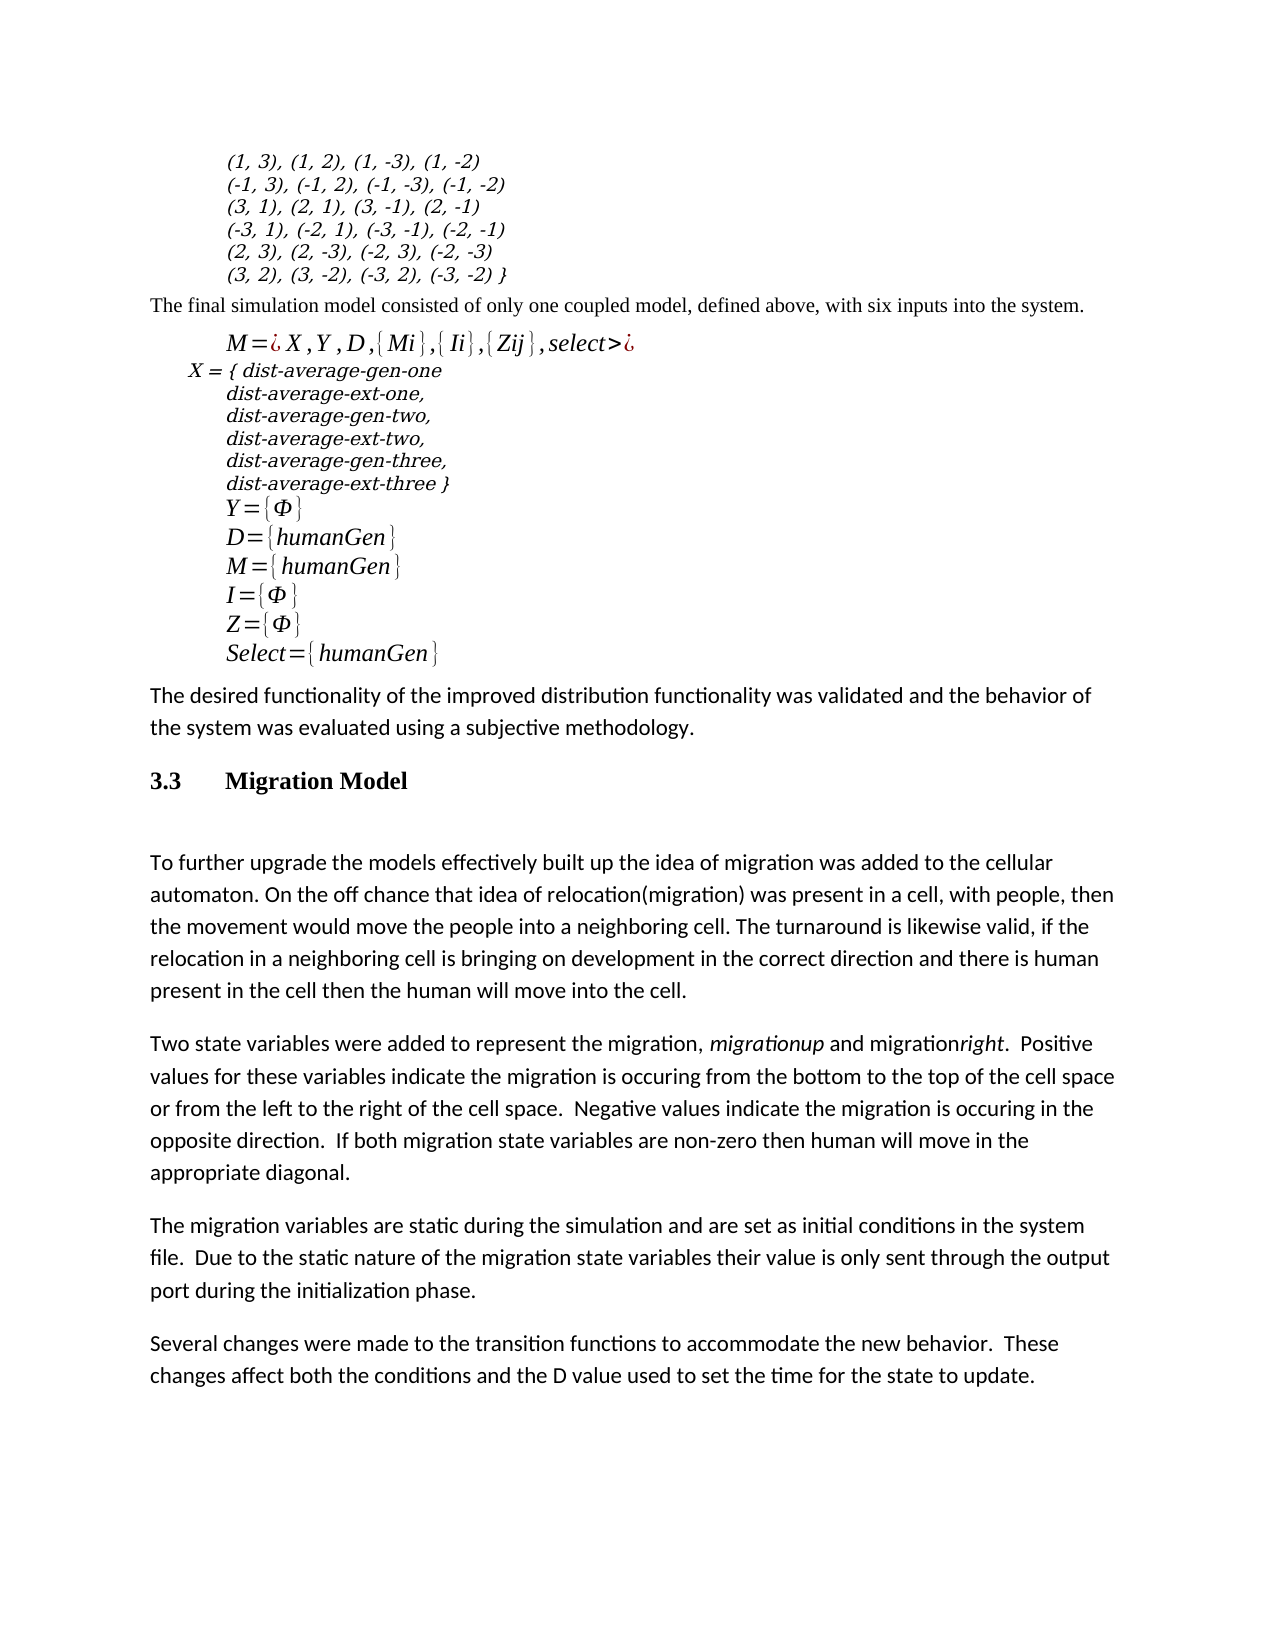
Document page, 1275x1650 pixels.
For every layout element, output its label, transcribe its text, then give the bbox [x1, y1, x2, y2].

text (3, 2), (3, -2), (-3, 2), (-3, -2) } [225, 262, 1125, 285]
text Two state variables were added to represent the migration, migrationup and migrationright. Positive values for these variables indicate the migration is occuring from the bottom to the top of the cell space or from the left to the right of the cell space. Negative values indicate the migration is occuring in the opposite direction. If both migration state variables are non-zero then human will move in the appropriate diagonal. [150, 1029, 1125, 1186]
text The final simulation model consisted of only one coupled model, defined above, with six inputs into the system. [150, 293, 1125, 317]
text X = { dist-average-gen-one [187, 359, 1125, 381]
text To further upgrade the models effectively built up the idea of migration was added to the cellular automaton. On the off chance that idea of relocation(migration) was present in a cell, with people, then the movement would move the people into a neighboring cell. The turnaround is likewise valid, if the relocation in a neighboring cell is bringing on development in the correct direction and there is human present in the cell then the human will move into the cell. [150, 848, 1125, 1004]
text Several changes were made to the transition functions to accommodate the new behavior. These changes affect both the conditions and the D value used to set the time for the state to update. [150, 1329, 1125, 1389]
text The migration variables are static during the simulation and are set as initial conditions in the system file. Due to the static nature of the migration state variables their value is only sent through the output port during the initialization phase. [150, 1211, 1125, 1304]
text (2, 3), (2, -3), (-2, 3), (-2, -3) [225, 240, 1125, 262]
text dist-average-ext-three } [225, 471, 1125, 494]
text dist-average-gen-three, [225, 449, 1125, 471]
text (1, 3), (1, 2), (1, -3), (1, -2) [225, 150, 1125, 172]
text dist-average-ext-one, [225, 381, 1125, 404]
subtitle Migration Model [150, 766, 1125, 795]
text dist-average-ext-two, [225, 426, 1125, 449]
text (-3, 1), (-2, 1), (-3, -1), (-2, -1) [225, 217, 1125, 240]
text (-1, 3), (-1, 2), (-1, -3), (-1, -2) [225, 172, 1125, 195]
text (3, 1), (2, 1), (3, -1), (2, -1) [225, 195, 1125, 217]
text The desired functionality of the improved distribution functionality was validated and the behavior of the system was evaluated using a subjective methodology. [150, 681, 1125, 741]
text dist-average-gen-two, [225, 404, 1125, 426]
